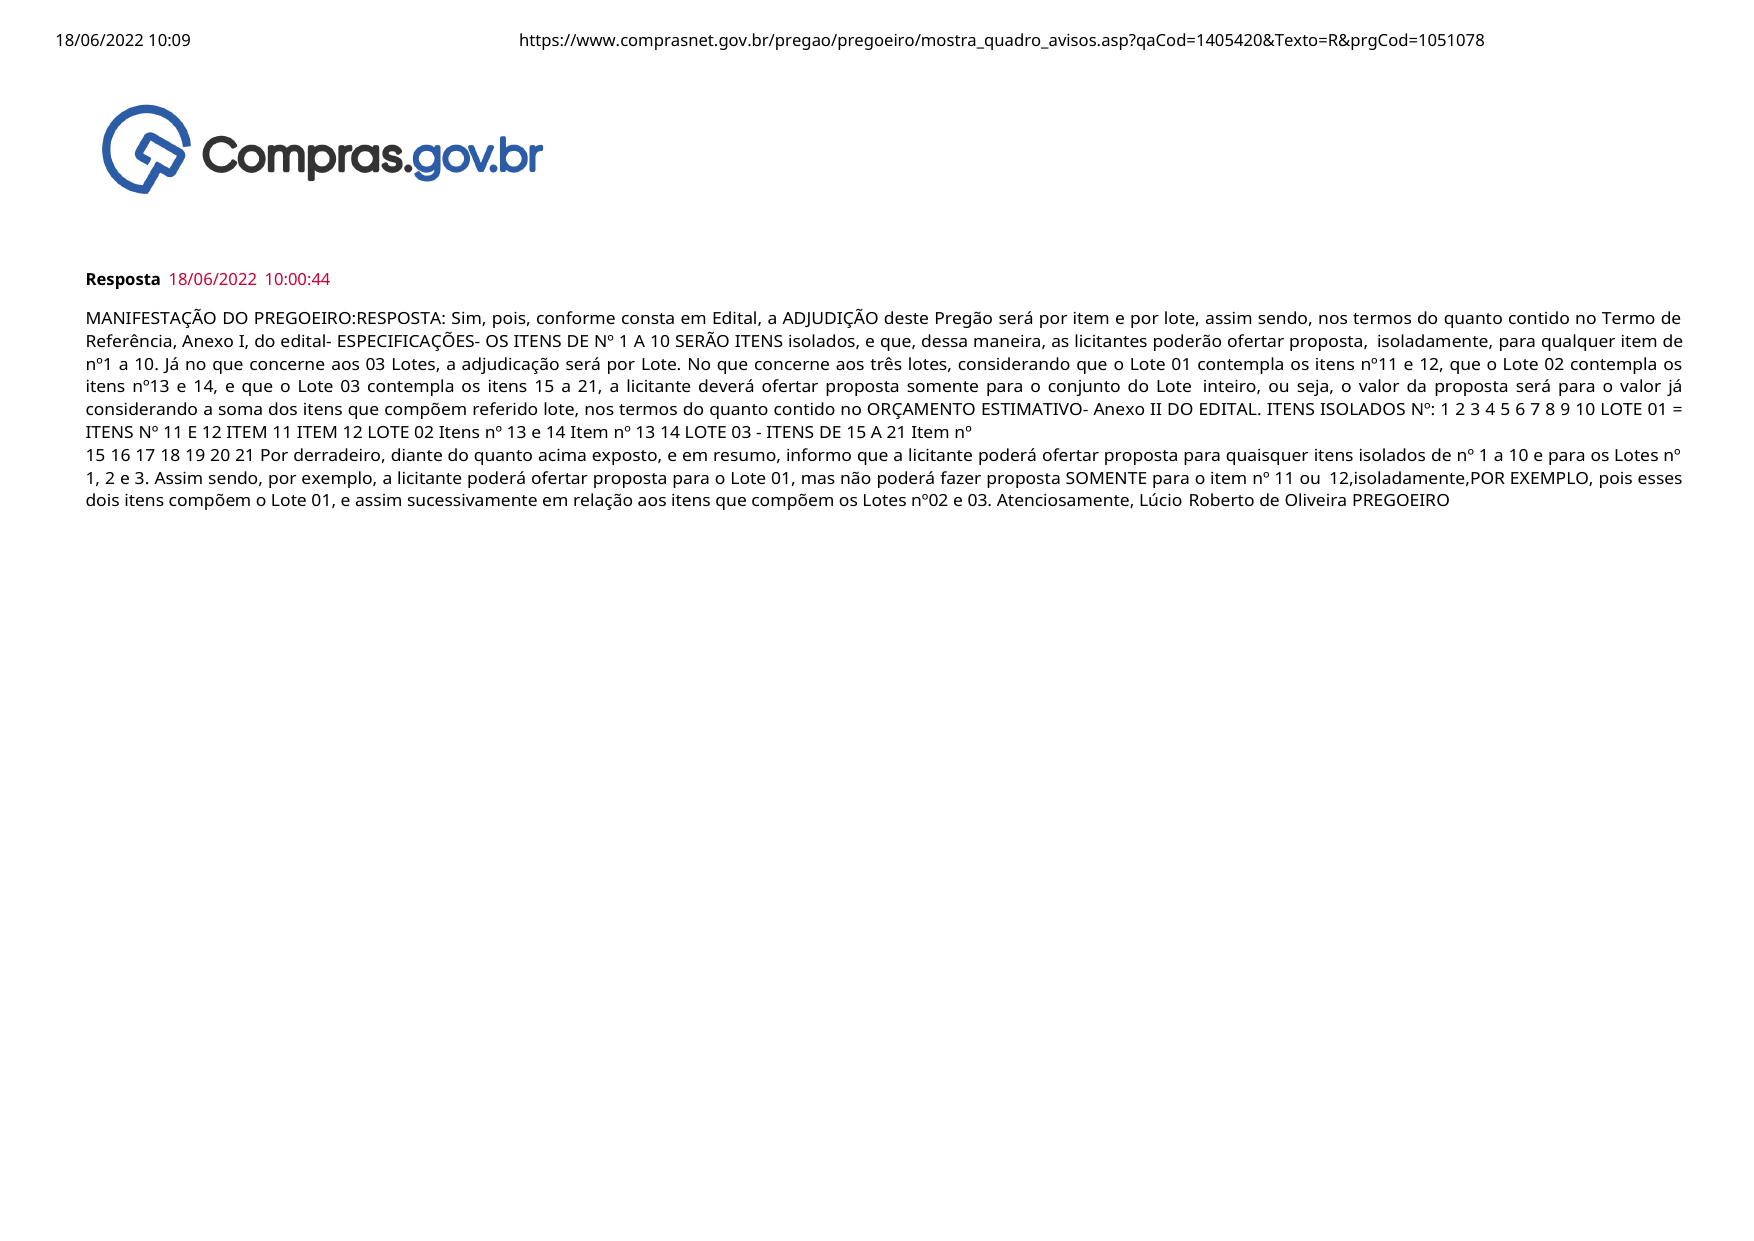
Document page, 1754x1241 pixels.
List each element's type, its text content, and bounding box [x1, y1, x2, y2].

text 15 16 17 18 19 20 21 Por derradeiro, diante do quanto acima exposto, e em resumo, informo que a licitante poderá ofertar proposta para quaisquer itens isolados de nº 1 a 10 e para os Lotes nº 1, 2 e 3. Assim sendo, por exemplo, a licitante poderá ofertar proposta para o Lote 01, mas não poderá fazer proposta SOMENTE para o item nº 11 ou 12,isoladamente,POR EXEMPLO, pois esses dois itens compõem o Lote 01, e assim sucessivamente em relação aos itens que compõem os Lotes nº02 e 03. Atenciosamente, Lúcio Roberto de Oliveira PREGOEIRO [85, 443, 1683, 512]
picture [85, 57, 559, 268]
text MANIFESTAÇÃO DO PREGOEIRO:RESPOSTA: Sim, pois, conforme consta em Edital, a ADJUDIÇÃO deste Pregão será por item e por lote, assim sendo, nos termos do quanto contido no Termo de Referência, Anexo I, do edital- ESPECIFICAÇÕES- OS ITENS DE Nº 1 A 10 SERÃO ITENS isolados, e que, dessa maneira, as licitantes poderão ofertar proposta, isoladamente, para qualquer item de nº1 a 10. Já no que concerne aos 03 Lotes, a adjudicação será por Lote. No que concerne aos três lotes, considerando que o Lote 01 contempla os itens nº11 e 12, que o Lote 02 contempla os itens nº13 e 14, e que o Lote 03 contempla os itens 15 a 21, a licitante deverá ofertar proposta somente para o conjunto do Lote inteiro, ou seja, o valor da proposta será para o valor já considerando a soma dos itens que compõem referido lote, nos termos do quanto contido no ORÇAMENTO ESTIMATIVO- Anexo II DO EDITAL. ITENS ISOLADOS Nº: 1 2 3 4 5 6 7 8 9 10 LOTE 01 = ITENS Nº 11 E 12 ITEM 11 ITEM 12 LOTE 02 Itens nº 13 e 14 Item nº 13 14 LOTE 03 - ITENS DE 15 A 21 Item nº [85, 307, 1683, 443]
text 18/06/2022 10:09 https://www.comprasnet.gov.br/pregao/pregoeiro/mostra_quadro_avisos.asp?qaCod=1405420&Texto=R&prgCod=1051078 [55, 28, 1710, 51]
